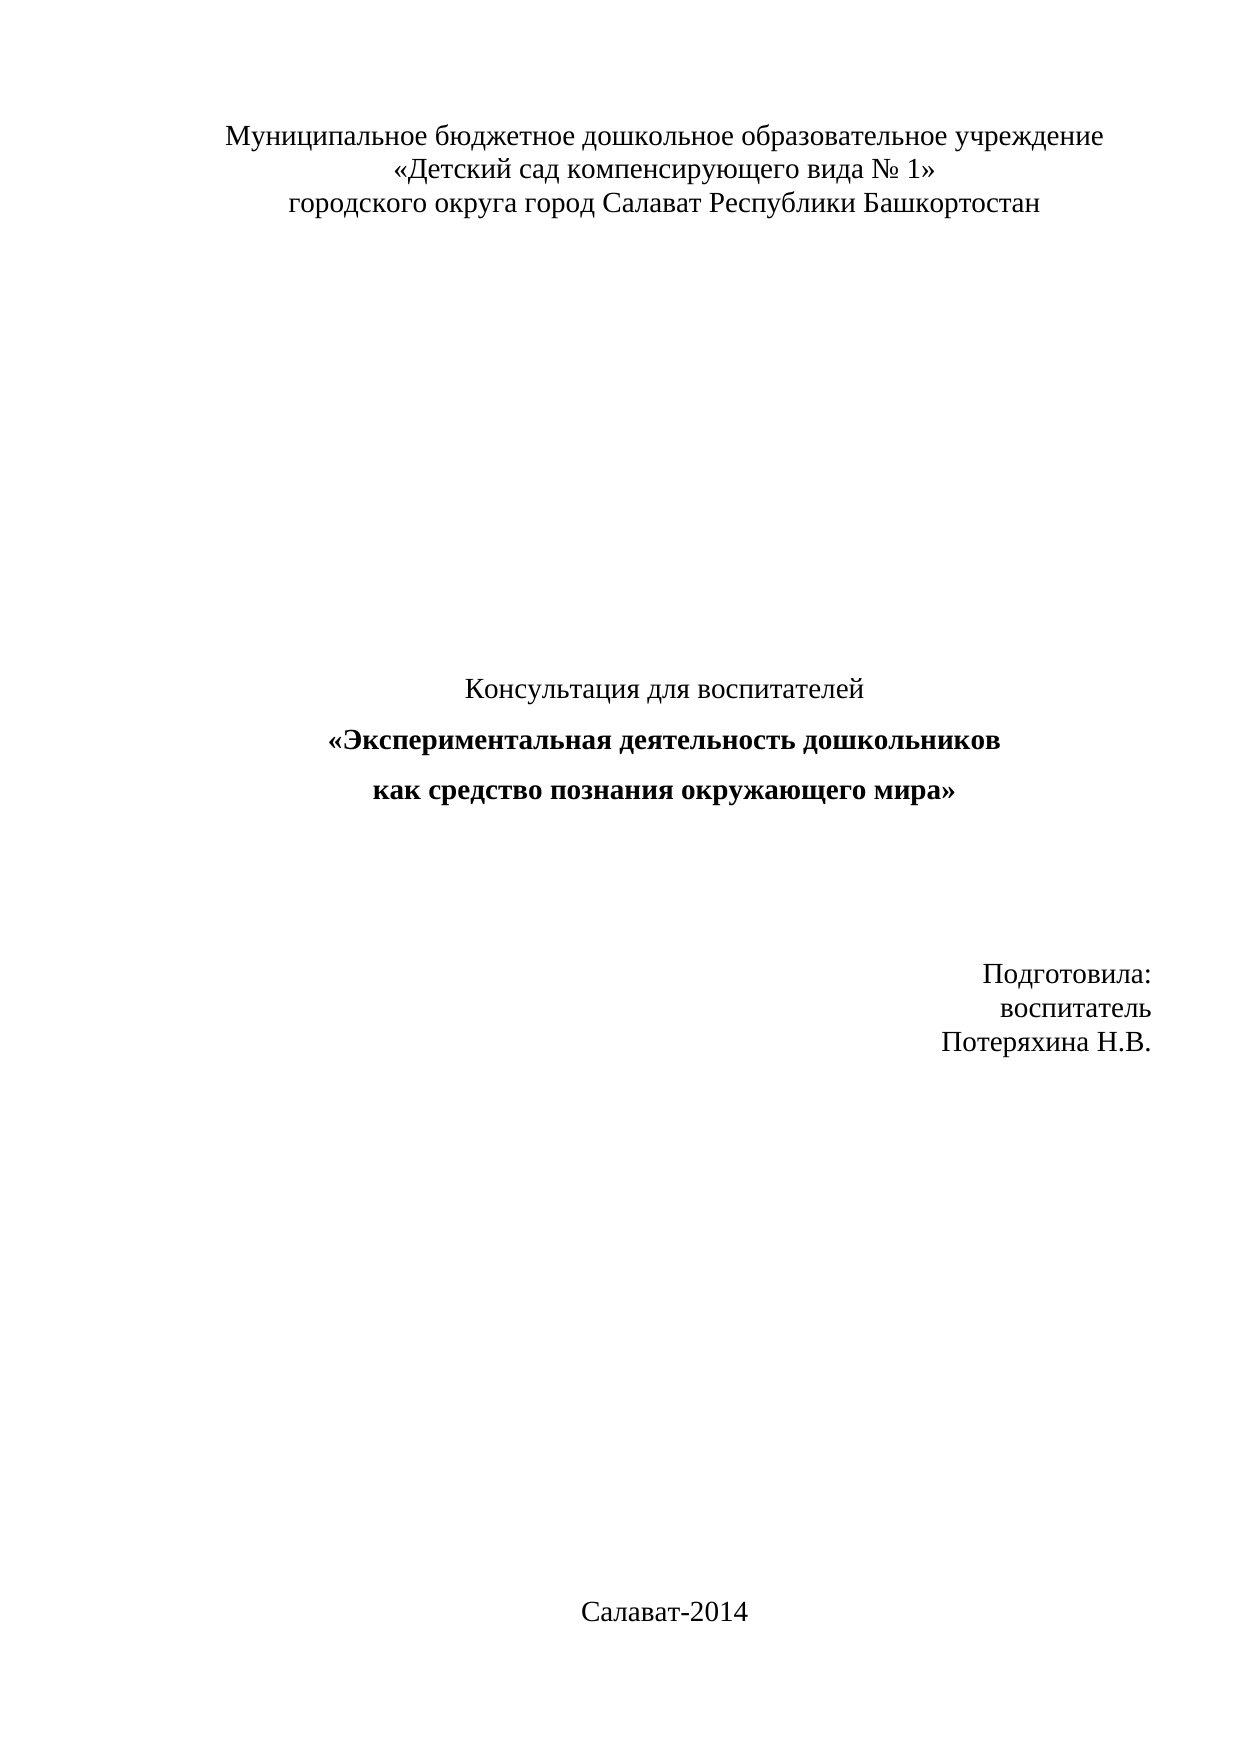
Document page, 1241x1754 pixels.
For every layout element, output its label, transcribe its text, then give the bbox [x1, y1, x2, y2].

text Подготовила: [177, 957, 1152, 990]
text воспитатель [177, 990, 1152, 1024]
text городского округа город Салават Республики Башкортостан [177, 185, 1152, 219]
text Консультация для воспитателей [177, 672, 1152, 705]
text Муниципальное бюджетное дошкольное образовательное учреждение [177, 118, 1152, 152]
text как средство познания окружающего мира» [177, 772, 1152, 806]
text «Экспериментальная деятельность дошкольников [177, 722, 1152, 755]
text «Детский сад компенсирующего вида № 1» [177, 152, 1152, 185]
text Потеряхина Н.В. [177, 1024, 1152, 1057]
text Салават-2014 [177, 1594, 1152, 1627]
